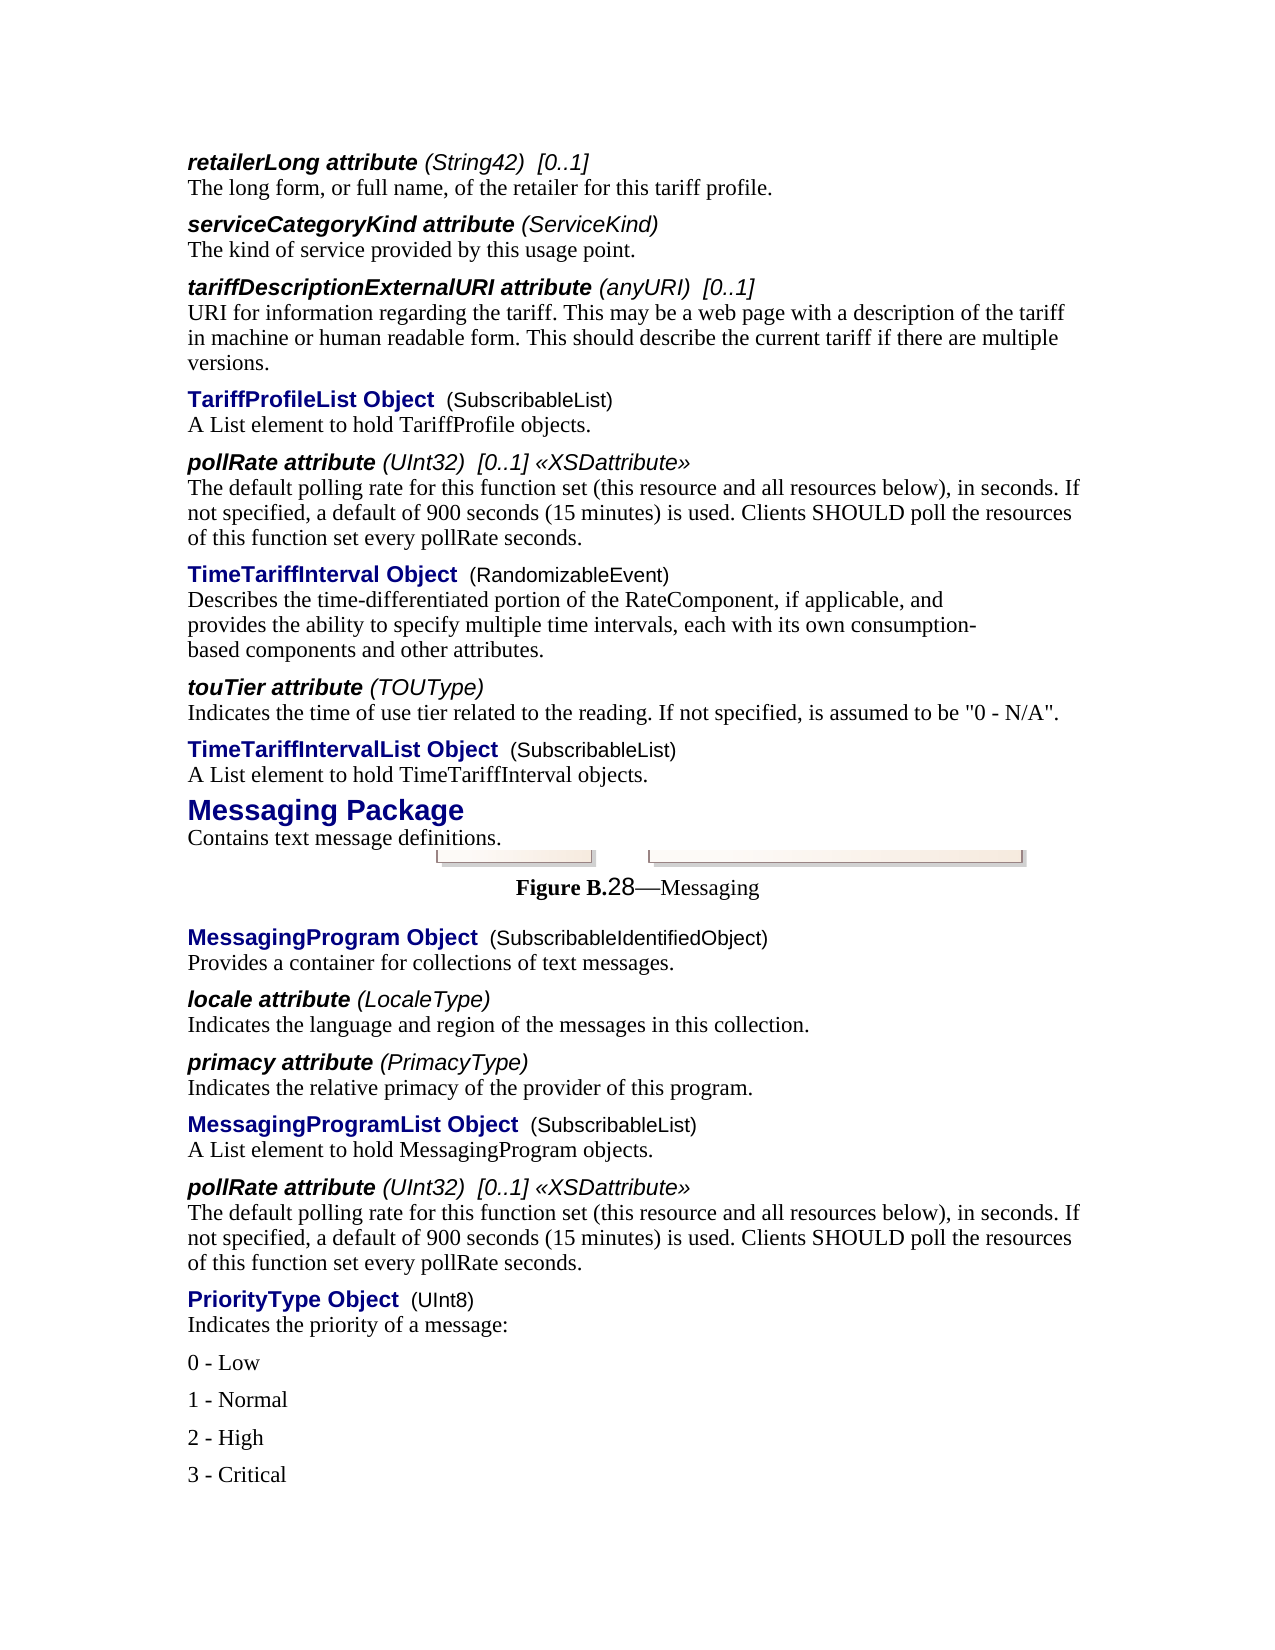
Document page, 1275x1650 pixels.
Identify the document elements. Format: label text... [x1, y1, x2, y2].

text A List element to hold TimeTariffInterval objects. [187, 762, 1012, 787]
text locale attribute (LocaleType) [187, 987, 1087, 1012]
text TimeTariffIntervalList Object (SubscribableList) [187, 737, 1087, 762]
text A List element to hold TariffProfile objects. [187, 412, 1012, 437]
text The default polling rate for this function set (this resource and all resources below), in seconds. If not specified, a default of 900 seconds (15 minutes) is used. Clients SHOULD poll the resources of this function set every pollRate seconds. [187, 1200, 1087, 1275]
text Indicates the relative primacy of the provider of this program. [187, 1075, 1087, 1100]
text Indicates the time of use tier related to the reading. If not specified, is assumed to be "0 - N/A". [187, 700, 1087, 725]
text serviceCategoryKind attribute (ServiceKind) [187, 212, 1087, 237]
text MessagingProgram Object (SubscribableIdentifiedObject) [187, 925, 1087, 950]
text TariffProfileList Object (SubscribableList) [187, 387, 1087, 412]
text Indicates the language and region of the messages in this collection. [187, 1012, 1087, 1037]
text Provides a container for collections of text messages. [187, 950, 1012, 975]
text primacy attribute (PrimacyType) [187, 1050, 1087, 1075]
text MessagingProgramList Object (SubscribableList) [187, 1112, 1087, 1137]
text pollRate attribute (UInt32) [0..1] «XSDattribute» [187, 1175, 1087, 1200]
text TimeTariffInterval Object (RandomizableEvent) [187, 562, 1087, 587]
text The kind of service provided by this usage point. [187, 237, 1087, 262]
text 2 - High [187, 1425, 1012, 1450]
text tariffDescriptionExternalURI attribute (anyURI) [0..1] [187, 275, 1087, 300]
text A List element to hold MessagingProgram objects. [187, 1137, 1012, 1162]
text 1 - Normal [187, 1387, 1012, 1412]
text The long form, or full name, of the retailer for this tariff profile. [187, 175, 1087, 200]
text URI for information regarding the tariff. This may be a web page with a description of the tariff in machine or human readable form. This should describe the current tariff if there are multiple versions. [187, 300, 1087, 375]
text Indicates the priority of a message: [187, 1312, 1012, 1337]
text Contains text message definitions. [187, 825, 1087, 850]
text retailerLong attribute (String42) [0..1] [187, 150, 1087, 175]
text PriorityType Object (UInt8) [187, 1287, 1087, 1312]
text 0 - Low [187, 1350, 1012, 1375]
text touTier attribute (TOUType) [187, 675, 1087, 700]
text Describes the time-differentiated portion of the RateComponent, if applicable, and provides the ability to specify multiple time intervals, each with its own consumption-based components and other attributes. [187, 587, 1012, 662]
text pollRate attribute (UInt32) [0..1] «XSDattribute» [187, 450, 1087, 475]
text The default polling rate for this function set (this resource and all resources below), in seconds. If not specified, a default of 900 seconds (15 minutes) is used. Clients SHOULD poll the resources of this function set every pollRate seconds. [187, 475, 1087, 550]
text Figure B.28—Messaging [187, 875, 1087, 900]
text 3 - Critical [187, 1462, 1012, 1487]
subtitle Messaging Package [187, 800, 1087, 825]
